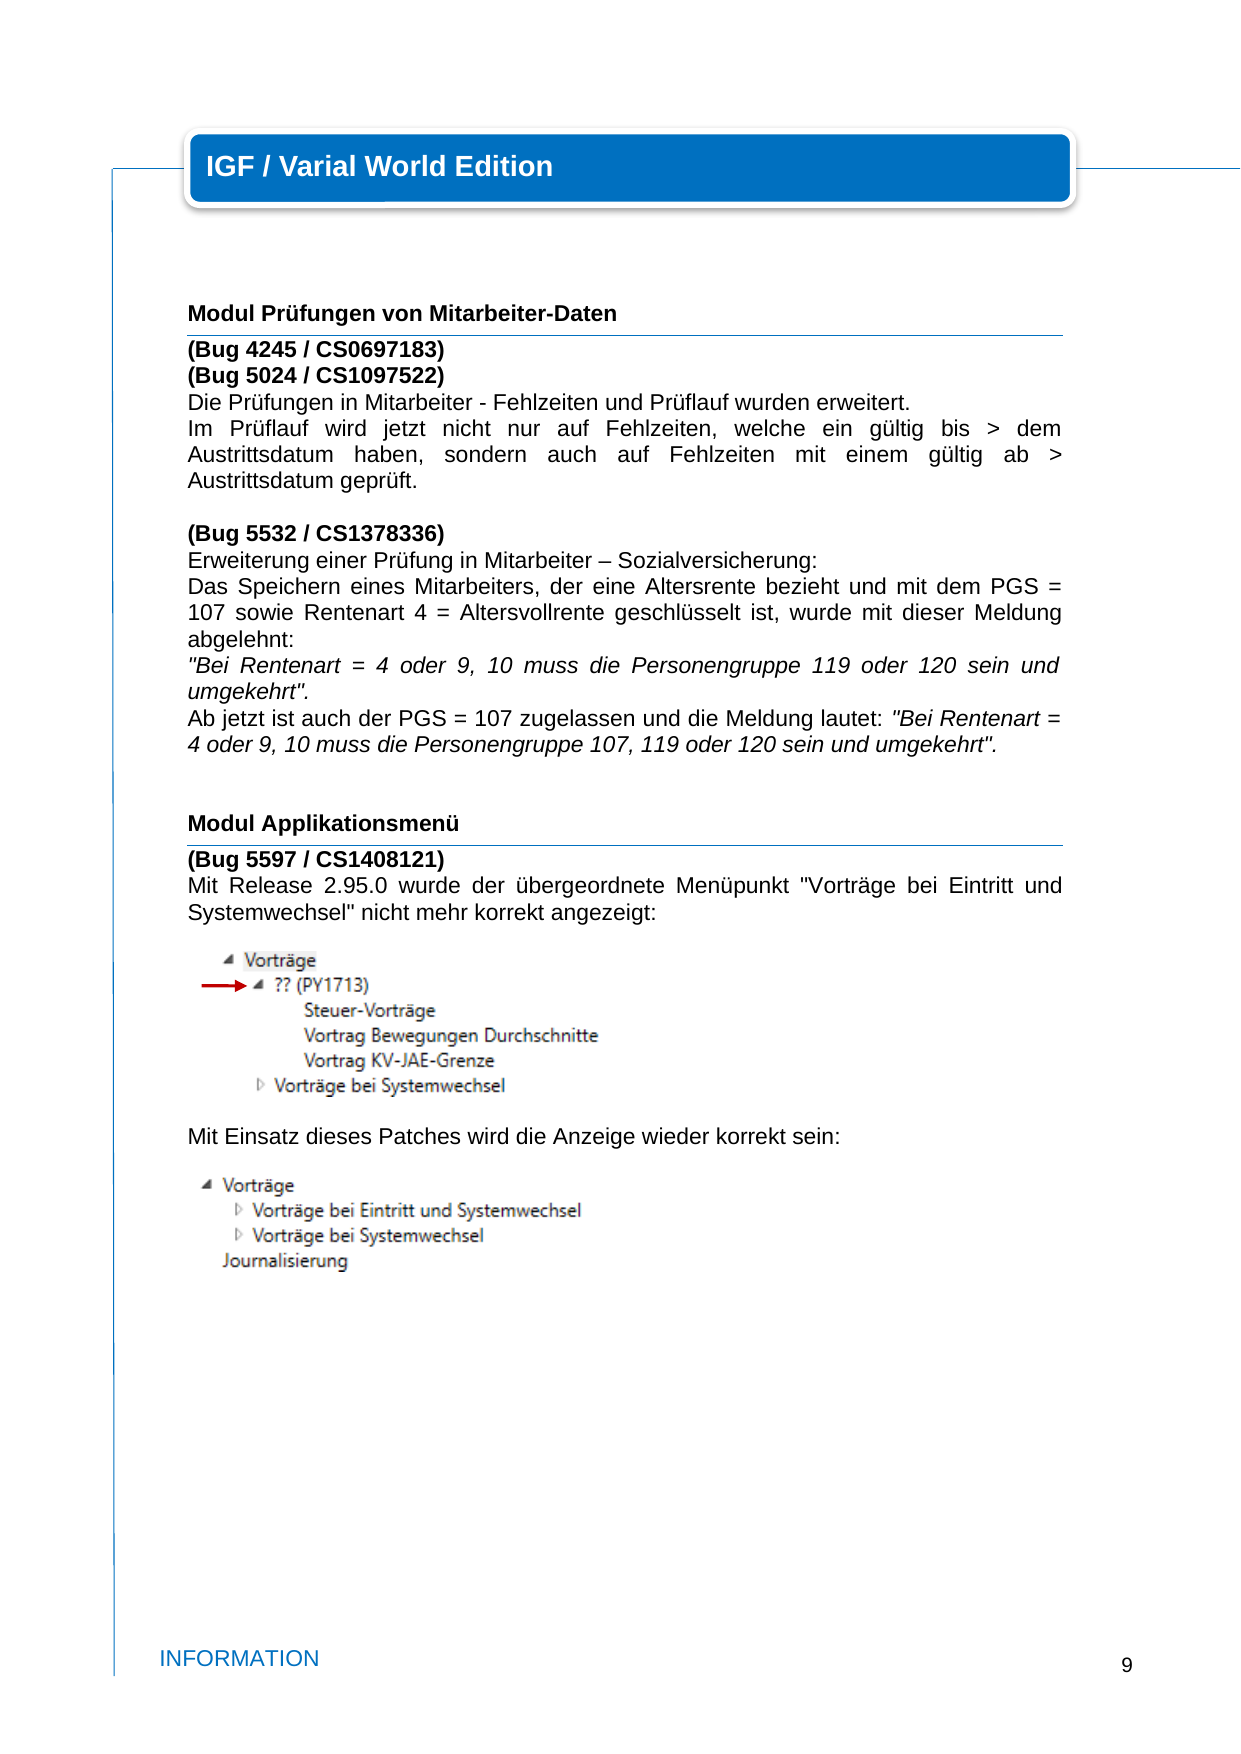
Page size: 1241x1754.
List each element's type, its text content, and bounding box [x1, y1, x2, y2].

text (Bug 5597 / CS1408121) [187, 846, 1063, 872]
text "Bei Rentenart = 4 oder 9, 10 muss die Personengruppe 119 oder 120 sein und umgekehrt". [187, 652, 1063, 705]
text Mit Release 2.95.0 wurde der übergeordnete Menüpunkt "Vorträge bei Eintritt und Systemwechsel" nicht mehr korrekt angezeigt: [187, 872, 1063, 925]
text (Bug 4245 / CS0697183) [187, 336, 1063, 362]
text Erweiterung einer Prüfung in Mitarbeiter – Sozialversicherung: [187, 547, 1063, 573]
text Die Prüfungen in Mitarbeiter - Fehlzeiten und Prüflauf wurden erweitert. [187, 388, 1063, 415]
picture [187, 1175, 584, 1272]
text (Bug 5532 / CS1378336) [187, 520, 1063, 547]
picture [187, 951, 686, 1097]
text Mit Einsatz dieses Patches wird die Anzeige wieder korrekt sein: [187, 1123, 1063, 1149]
text Im Prüflauf wird jetzt nicht nur auf Fehlzeiten, welche ein gültig bis > dem Austrittsdatum haben, sondern auch auf Fehlzeiten mit einem gültig ab > Austrittsdatum geprüft. [187, 415, 1063, 494]
text Das Speichern eines Mitarbeiters, der eine Altersrente bezieht und mit dem PGS = 107 sowie Rentenart 4 = Altersvollrente geschlüsselt ist, wurde mit dieser Meldung abgelehnt: [187, 573, 1063, 652]
text (Bug 5024 / CS1097522) [187, 362, 1063, 388]
text Modul Prüfungen von Mitarbeiter-Daten [187, 300, 1063, 335]
text Modul Applikationsmenü [187, 810, 1063, 845]
text Ab jetzt ist auch der PGS = 107 zugelassen und die Meldung lautet: "Bei Rentenart = 4 oder 9, 10 muss die Personengruppe 107, 119 oder 120 sein und umgekehrt". [187, 705, 1063, 757]
